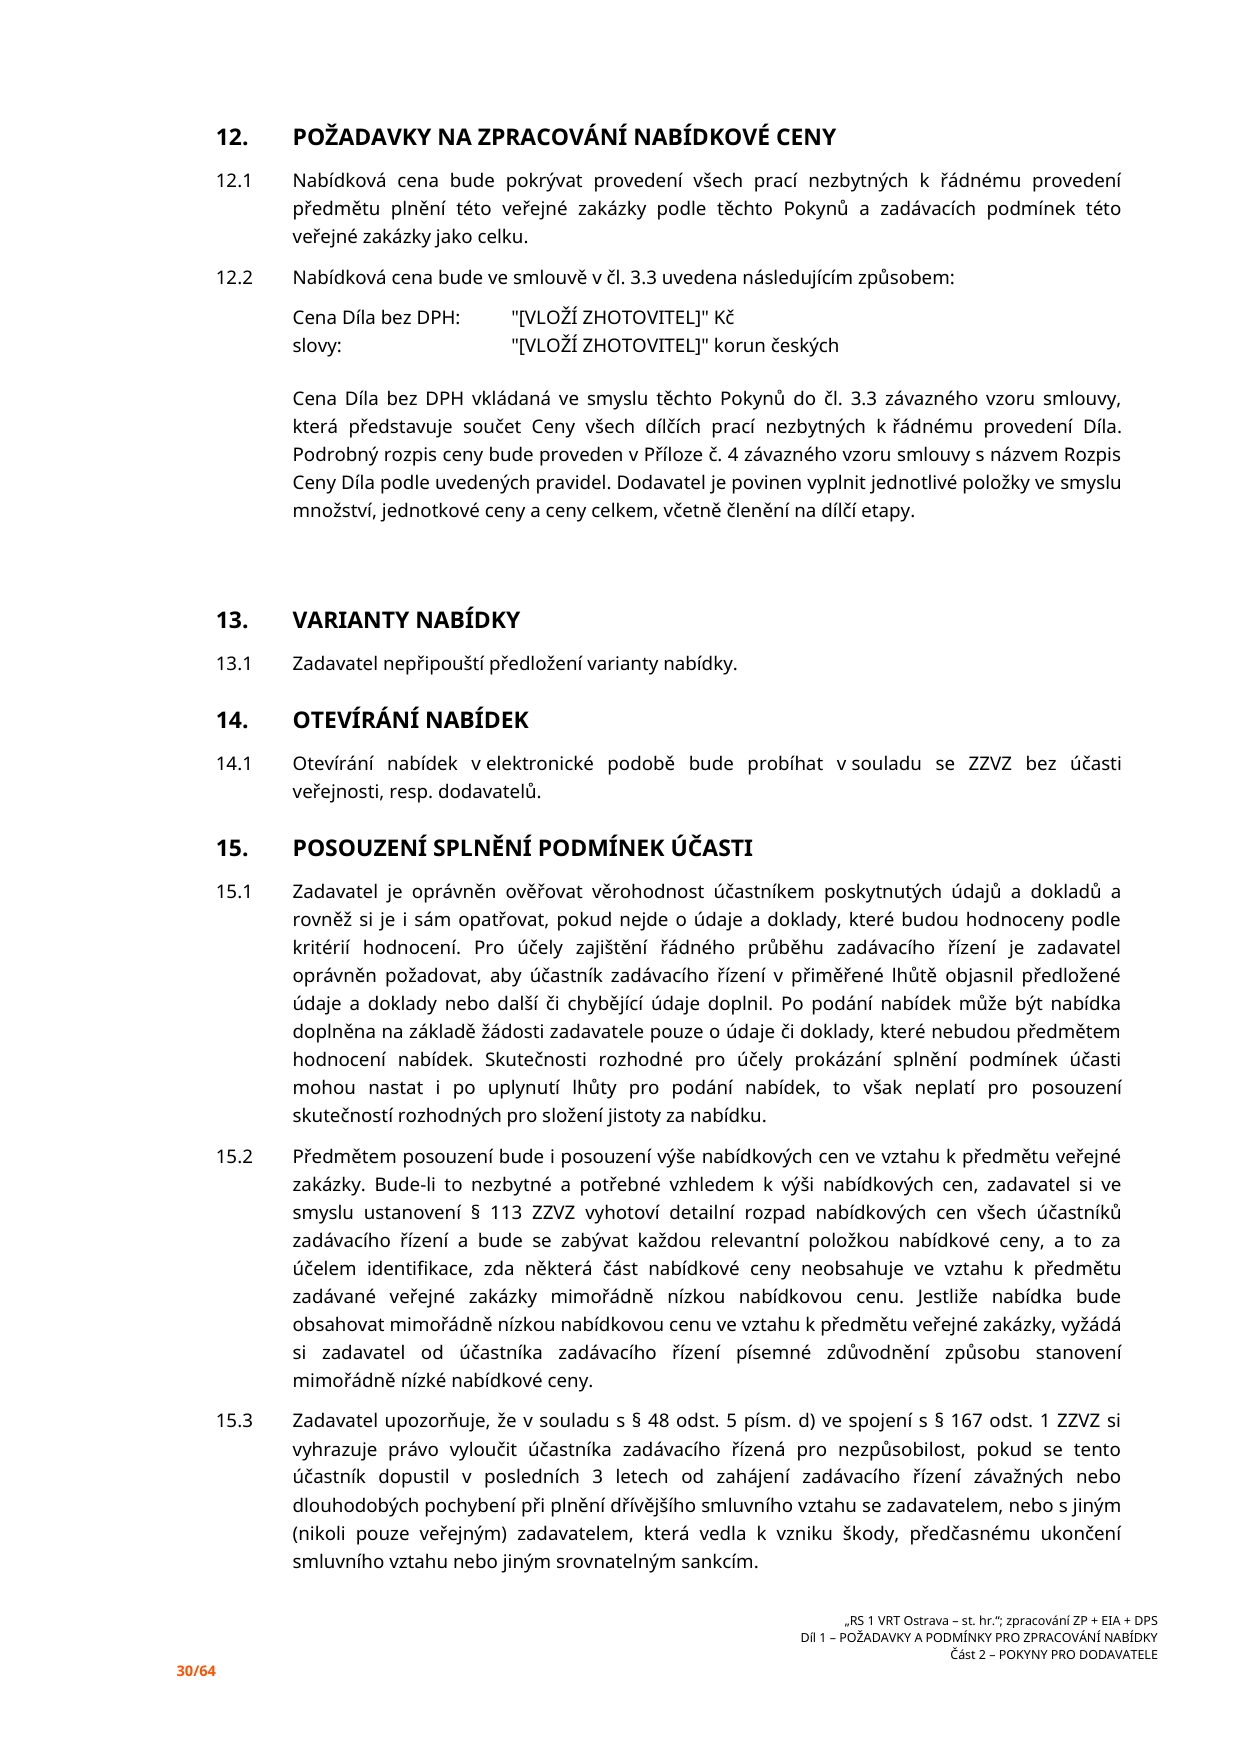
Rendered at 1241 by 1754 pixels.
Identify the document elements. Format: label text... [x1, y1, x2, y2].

text Otevírání nabídek v elektronické podobě bude probíhat v souladu se ZZVZ bez účasti veřejnosti, resp. dodavatelů. [216, 751, 1122, 804]
text OTEVÍRÁNÍ NABÍDEK [216, 704, 1122, 735]
text Zadavatel nepřipouští předložení varianty nabídky. [216, 651, 1122, 676]
list Cena Díla bez DPH: "[VLOŽÍ ZHOTOVITEL]" Kč [292, 304, 1122, 330]
text POŽADAVKY NA ZPRACOVÁNÍ NABÍDKOVÉ CENY [216, 121, 1122, 152]
list slovy: "[VLOŽÍ ZHOTOVITEL]" korun českých [292, 333, 1122, 358]
text Zadavatel upozorňuje, že v souladu s § 48 odst. 5 písm. d) ve spojení s § 167 odst. 1 ZZVZ si vyhrazuje právo vyloučit účastníka zadávacího řízená pro nezpůsobilost, pokud se tento účastník dopustil v posledních 3 letech od zahájení zadávacího řízení závažných nebo dlouhodobých pochybení při plnění dřívějšího smluvního vztahu se zadavatelem, nebo s jiným (nikoli pouze veřejným) zadavatelem, která vedla k vzniku škody, předčasnému ukončení smluvního vztahu nebo jiným srovnatelným sankcím. [216, 1408, 1122, 1573]
text Nabídková cena bude pokrývat provedení všech prací nezbytných k řádnému provedení předmětu plnění této veřejné zakázky podle těchto Pokynů a zadávacích podmínek této veřejné zakázky jako celku. [216, 167, 1122, 249]
text Nabídková cena bude ve smlouvě v čl. 3.3 uvedena následujícím způsobem: [216, 264, 1122, 289]
list Cena Díla bez DPH vkládaná ve smyslu těchto Pokynů do čl. 3.3 závazného vzoru smlouvy, která představuje součet Ceny všech dílčích prací nezbytných k řádnému provedení Díla. Podrobný rozpis ceny bude proveden v Příloze č. 4 závazného vzoru smlouvy s názvem Rozpis Ceny Díla podle uvedených pravidel. Dodavatel je povinen vyplnit jednotlivé položky ve smyslu množství, jednotkové ceny a ceny celkem, včetně členění na dílčí etapy. [292, 386, 1122, 523]
text Zadavatel je oprávněn ověřovat věrohodnost účastníkem poskytnutých údajů a dokladů a rovněž si je i sám opatřovat, pokud nejde o údaje a doklady, které budou hodnoceny podle kritérií hodnocení. Pro účely zajištění řádného průběhu zadávacího řízení je zadavatel oprávněn požadovat, aby účastník zadávacího řízení v přiměřené lhůtě objasnil předložené údaje a doklady nebo další či chybějící údaje doplnil. Po podání nabídek může být nabídka doplněna na základě žádosti zadavatele pouze o údaje či doklady, které nebudou předmětem hodnocení nabídek. Skutečnosti rozhodné pro účely prokázání splnění podmínek účasti mohou nastat i po uplynutí lhůty pro podání nabídek, to však neplatí pro posouzení skutečností rozhodných pro složení jistoty za nabídku. [216, 878, 1122, 1128]
text VARIANTY NABÍDKY [216, 604, 1122, 635]
text Předmětem posouzení bude i posouzení výše nabídkových cen ve vztahu k předmětu veřejné zakázky. Bude-li to nezbytné a potřebné vzhledem k výši nabídkových cen, zadavatel si ve smyslu ustanovení § 113 ZZVZ vyhotoví detailní rozpad nabídkových cen všech účastníků zadávacího řízení a bude se zabývat každou relevantní položkou nabídkové ceny, a to za účelem identifikace, zda některá část nabídkové ceny neobsahuje ve vztahu k předmětu zadávané veřejné zakázky mimořádně nízkou nabídkovou cenu. Jestliže nabídka bude obsahovat mimořádně nízkou nabídkovou cenu ve vztahu k předmětu veřejné zakázky, vyžádá si zadavatel od účastníka zadávacího řízení písemné zdůvodnění způsobu stanovení mimořádně nízké nabídkové ceny. [216, 1143, 1122, 1393]
text POSOUZENÍ SPLNĚNÍ PODMÍNEK ÚČASTI [216, 832, 1122, 863]
